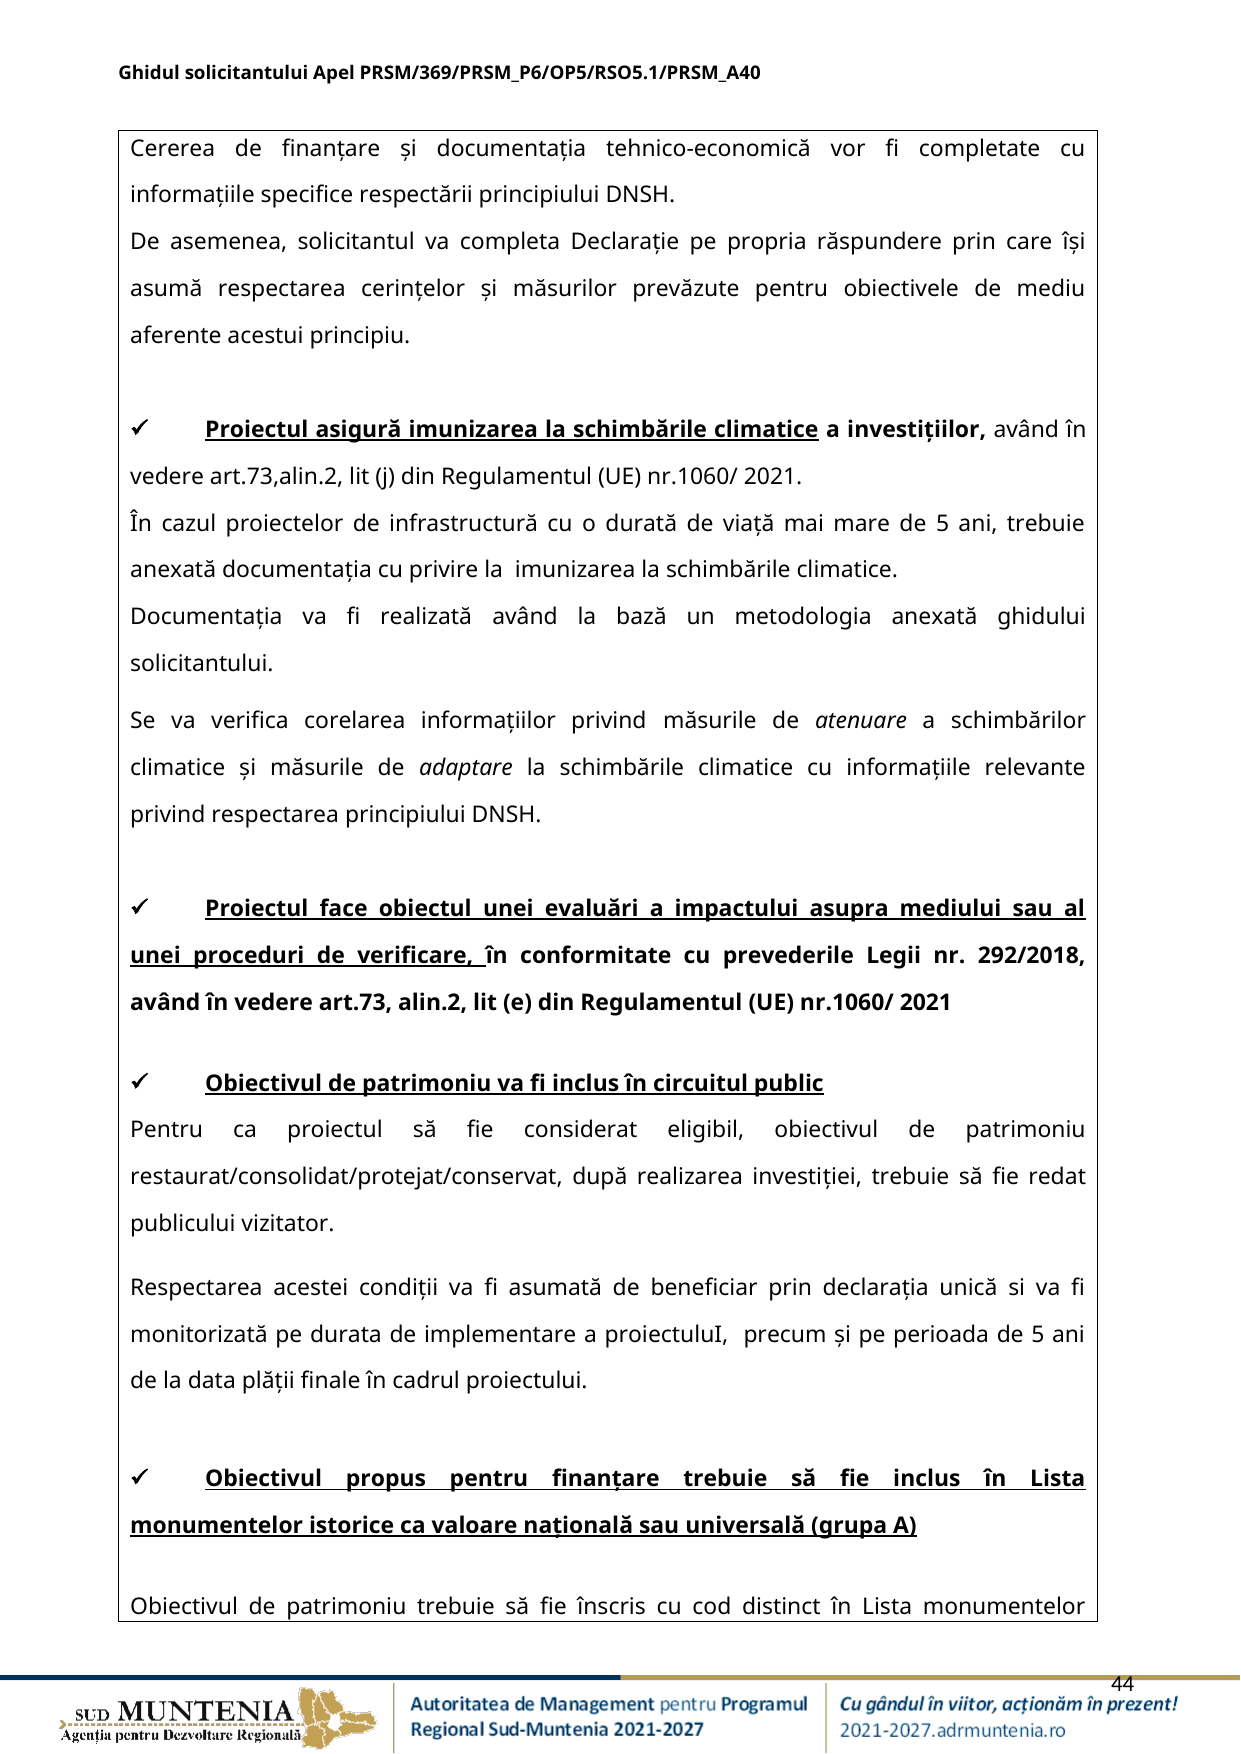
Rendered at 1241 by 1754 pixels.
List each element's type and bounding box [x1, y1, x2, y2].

table_header [119, 131, 1097, 1621]
picture [0, 1675, 1241, 1754]
